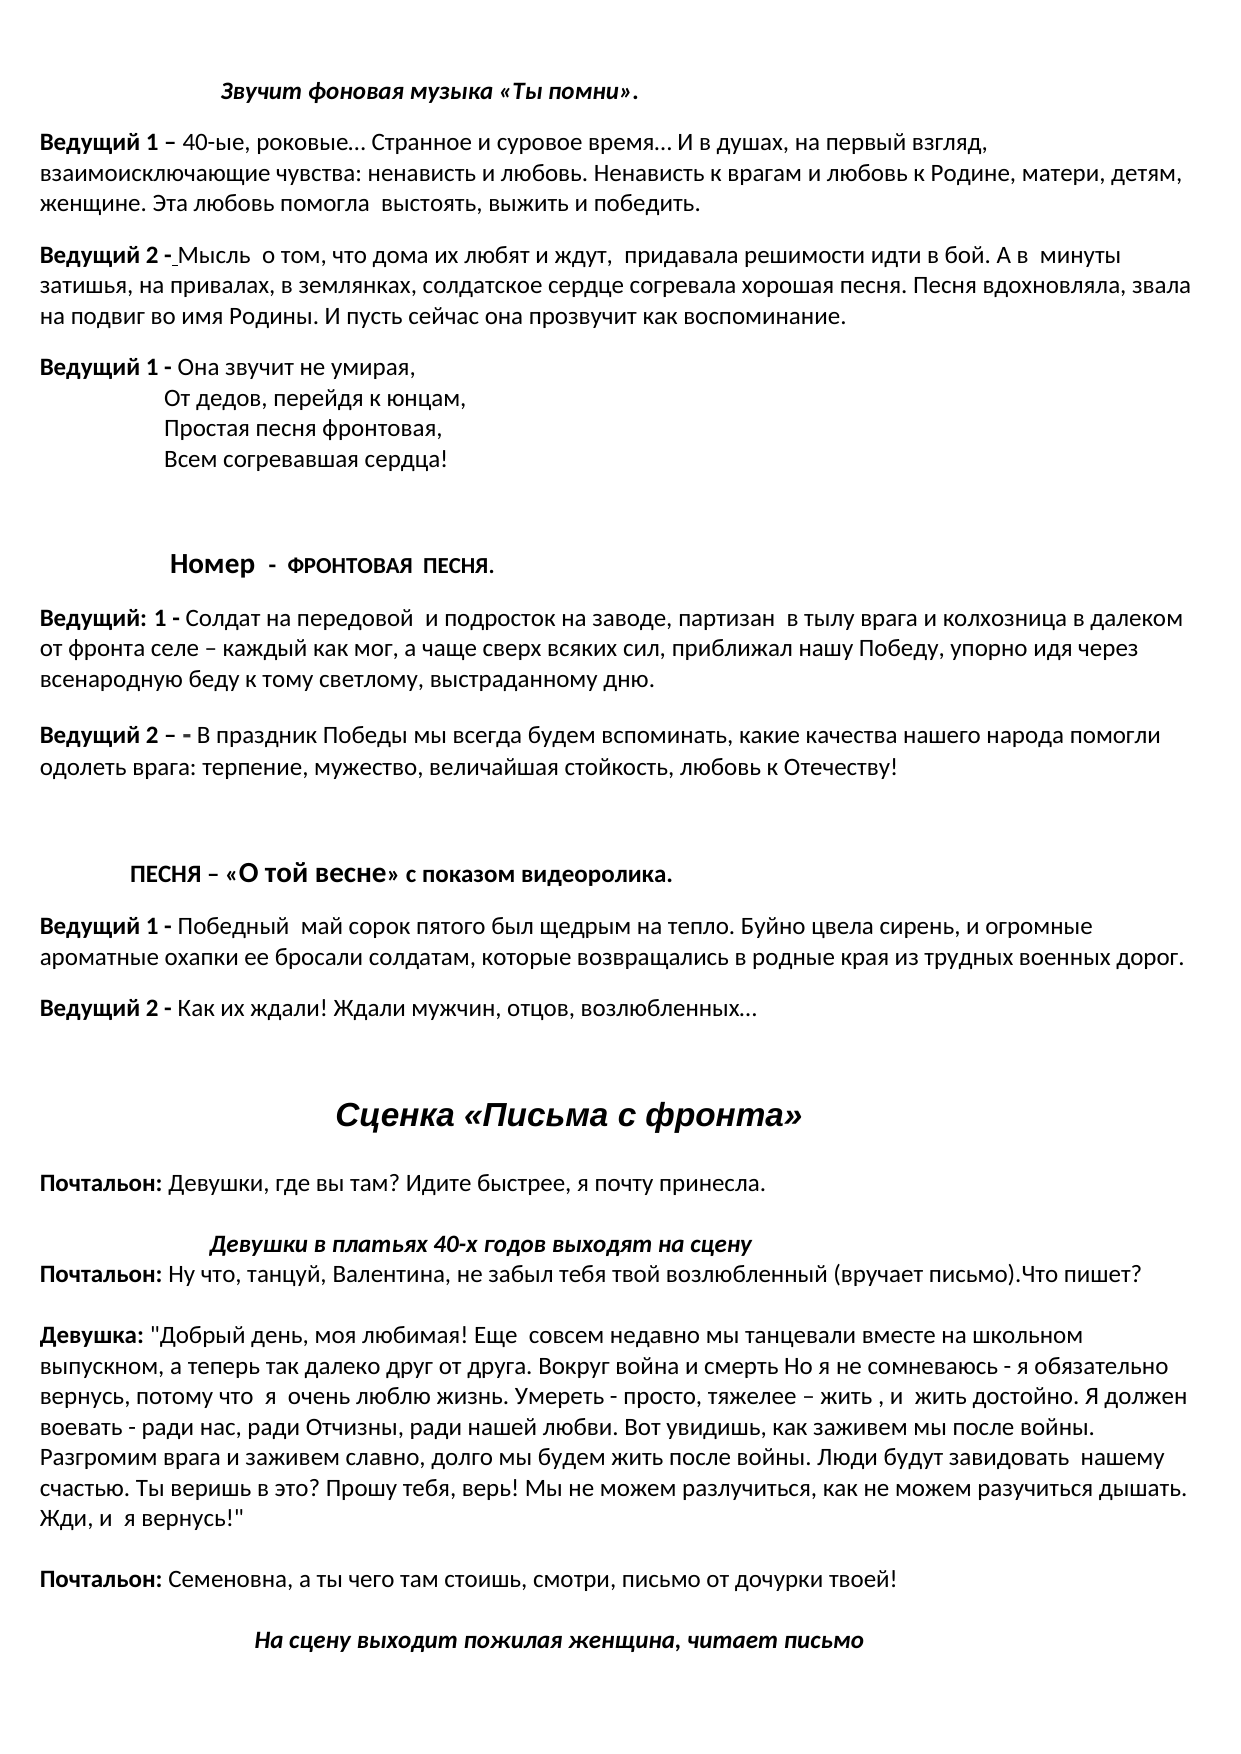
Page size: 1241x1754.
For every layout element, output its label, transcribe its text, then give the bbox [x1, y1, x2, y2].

text Звучит фоновая музыка «Ты помни». [39, 75, 1207, 106]
text Ведущий 2 – - В праздник Победы мы всегда будем вспоминать, какие качества нашего народа помогли одолеть врага: терпение, мужество, величайшая стойкость, любовь к Отечеству! [39, 714, 1207, 782]
text Ведущий 2 - Мысль о том, что дома их любят и ждут, придавала решимости идти в бой. А в минуты затишья, на привалах, в землянках, солдатское сердце согревала хорошая песня. Песня вдохновляла, звала на подвиг во имя Родины. И пусть сейчас она прозвучит как воспоминание. [39, 239, 1207, 330]
text Ведущий 1 - Она звучит не умирая, От дедов, перейдя к юнцам, Простая песня фронтовая, Всем согревавшая сердца! [39, 351, 1207, 473]
text ПЕСНЯ – «О той весне» с показом видеоролика. [39, 854, 1207, 889]
text Номер - ФРОНТОВАЯ ПЕСНЯ. [39, 545, 1207, 581]
text Ведущий 2 - Как их ждали! Ждали мужчин, отцов, возлюбленных… [39, 992, 1207, 1023]
text Ведущий: 1 - Солдат на передовой и подросток на заводе, партизан в тылу врага и колхозница в далеком от фронта селе – каждый как мог, а чаще сверх всяких сил, приближал нашу Победу, упорно идя через всенародную беду к тому светлому, выстраданному дню. [39, 602, 1207, 693]
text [39, 1095, 1207, 1655]
text Ведущий 1 - Победный май сорок пятого был щедрым на тепло. Буйно цвела сирень, и огромные ароматные охапки ее бросали солдатам, которые возвращались в родные края из трудных военных дорог. [39, 910, 1207, 971]
text Ведущий 1 – 40-ые, роковые… Странное и суровое время… И в душах, на первый взгляд, взаимоисключающие чувства: ненависть и любовь. Ненависть к врагам и любовь к Родине, матери, детям, женщине. Эта любовь помогла выстоять, выжить и победить. [39, 126, 1207, 218]
